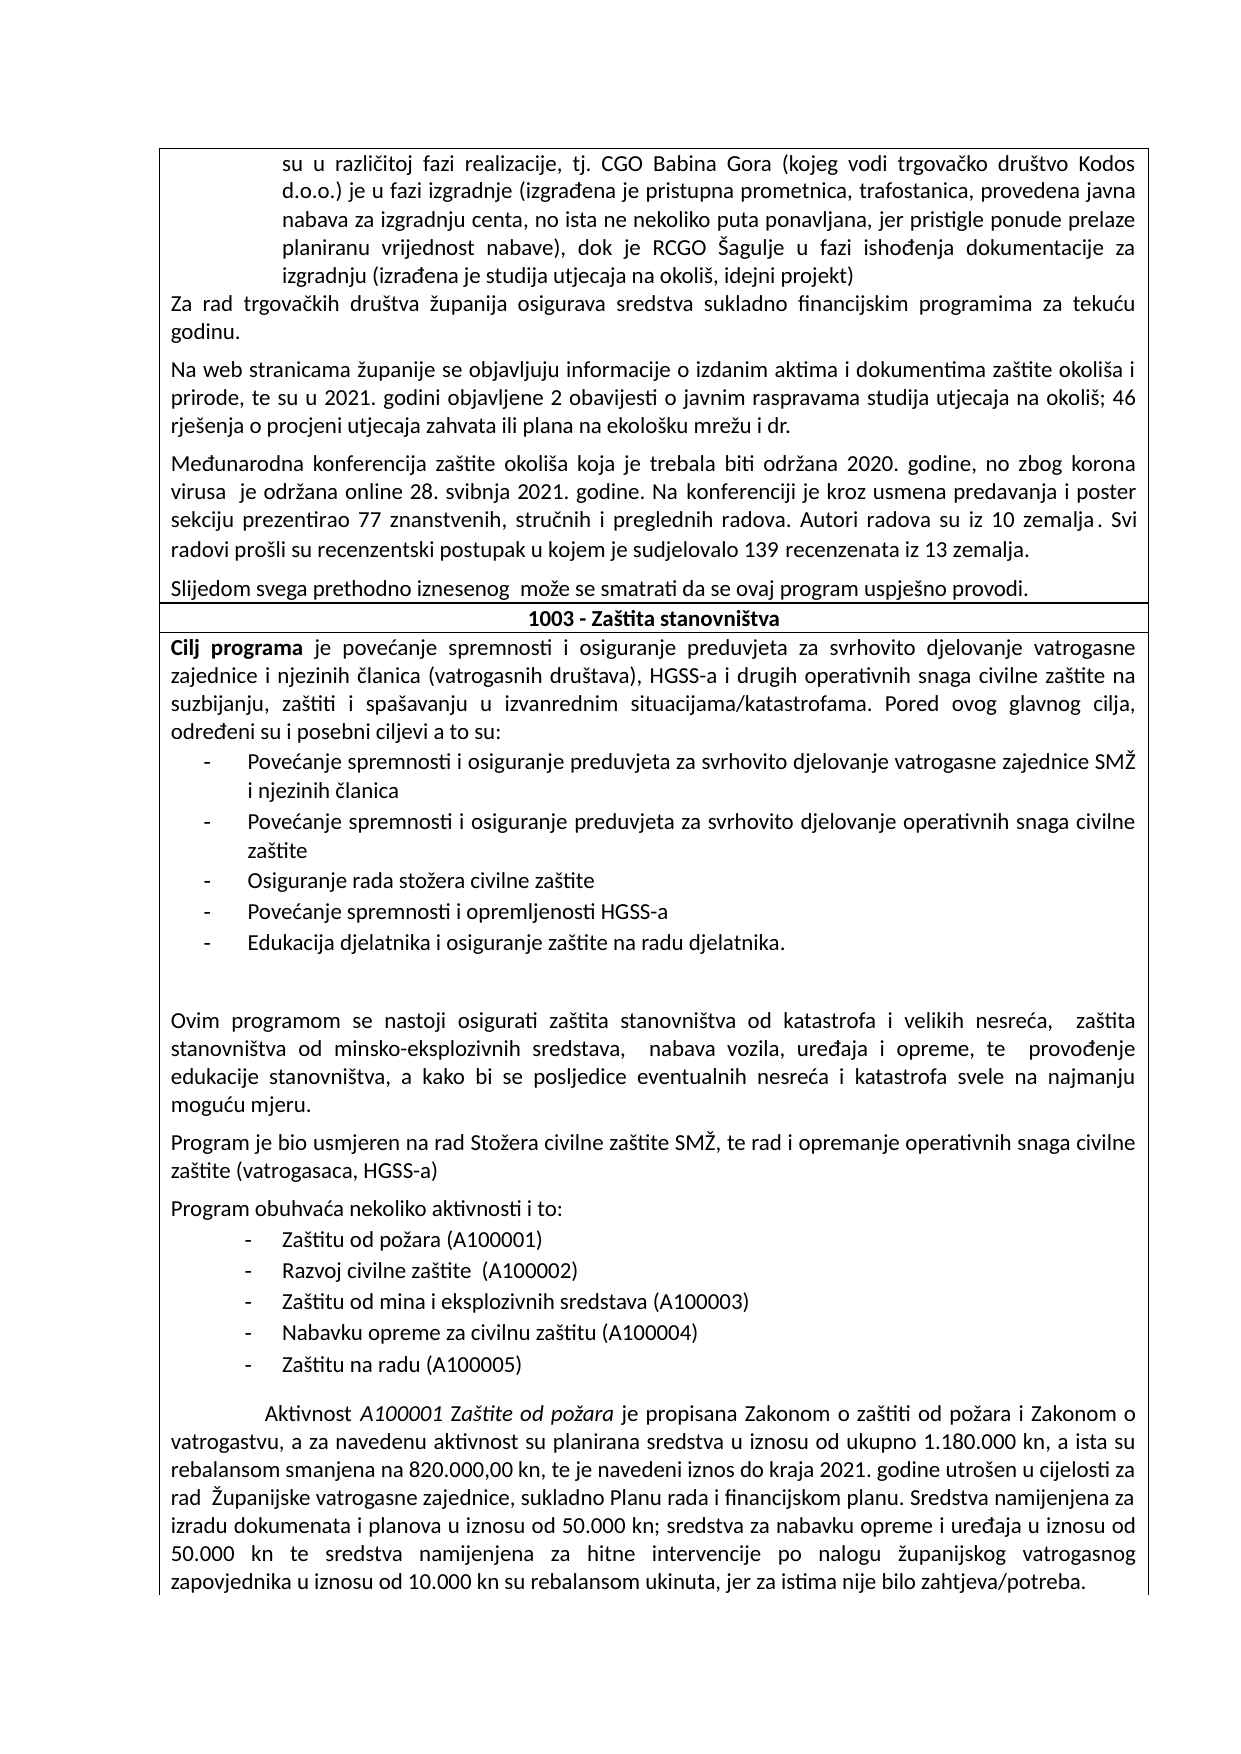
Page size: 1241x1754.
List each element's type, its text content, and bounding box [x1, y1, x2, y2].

table_header 1003 - Zaštita stanovništva [160, 604, 1148, 632]
table_cell Cilj programa je povećanje spremnosti i osiguranje preduvjeta za svrhovito djelovanje vatrogasne zajednice i njezinih članica (vatrogasnih društava), HGSS-a i drugih operativnih snaga civilne zaštite na suzbijanju, zaštiti i spašavanju u izvanrednim situacijama/katastrofama. Pored ovog glavnog cilja, određeni su i posebni ciljevi a to su: Povećanje spremnosti i osiguranje preduvjeta za svrhovito djelovanje vatrogasne zajednice SMŽ i njezinih članica Povećanje spremnosti i osiguranje preduvjeta za svrhovito djelovanje operativnih snaga civilne zaštite Osiguranje rada stožera civilne zaštite Povećanje spremnosti i opremljenosti HGSS-a Edukacija djelatnika i osiguranje zaštite na radu djelatnika. [160, 633, 1148, 1006]
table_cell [160, 149, 1148, 602]
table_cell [160, 1006, 1148, 1595]
